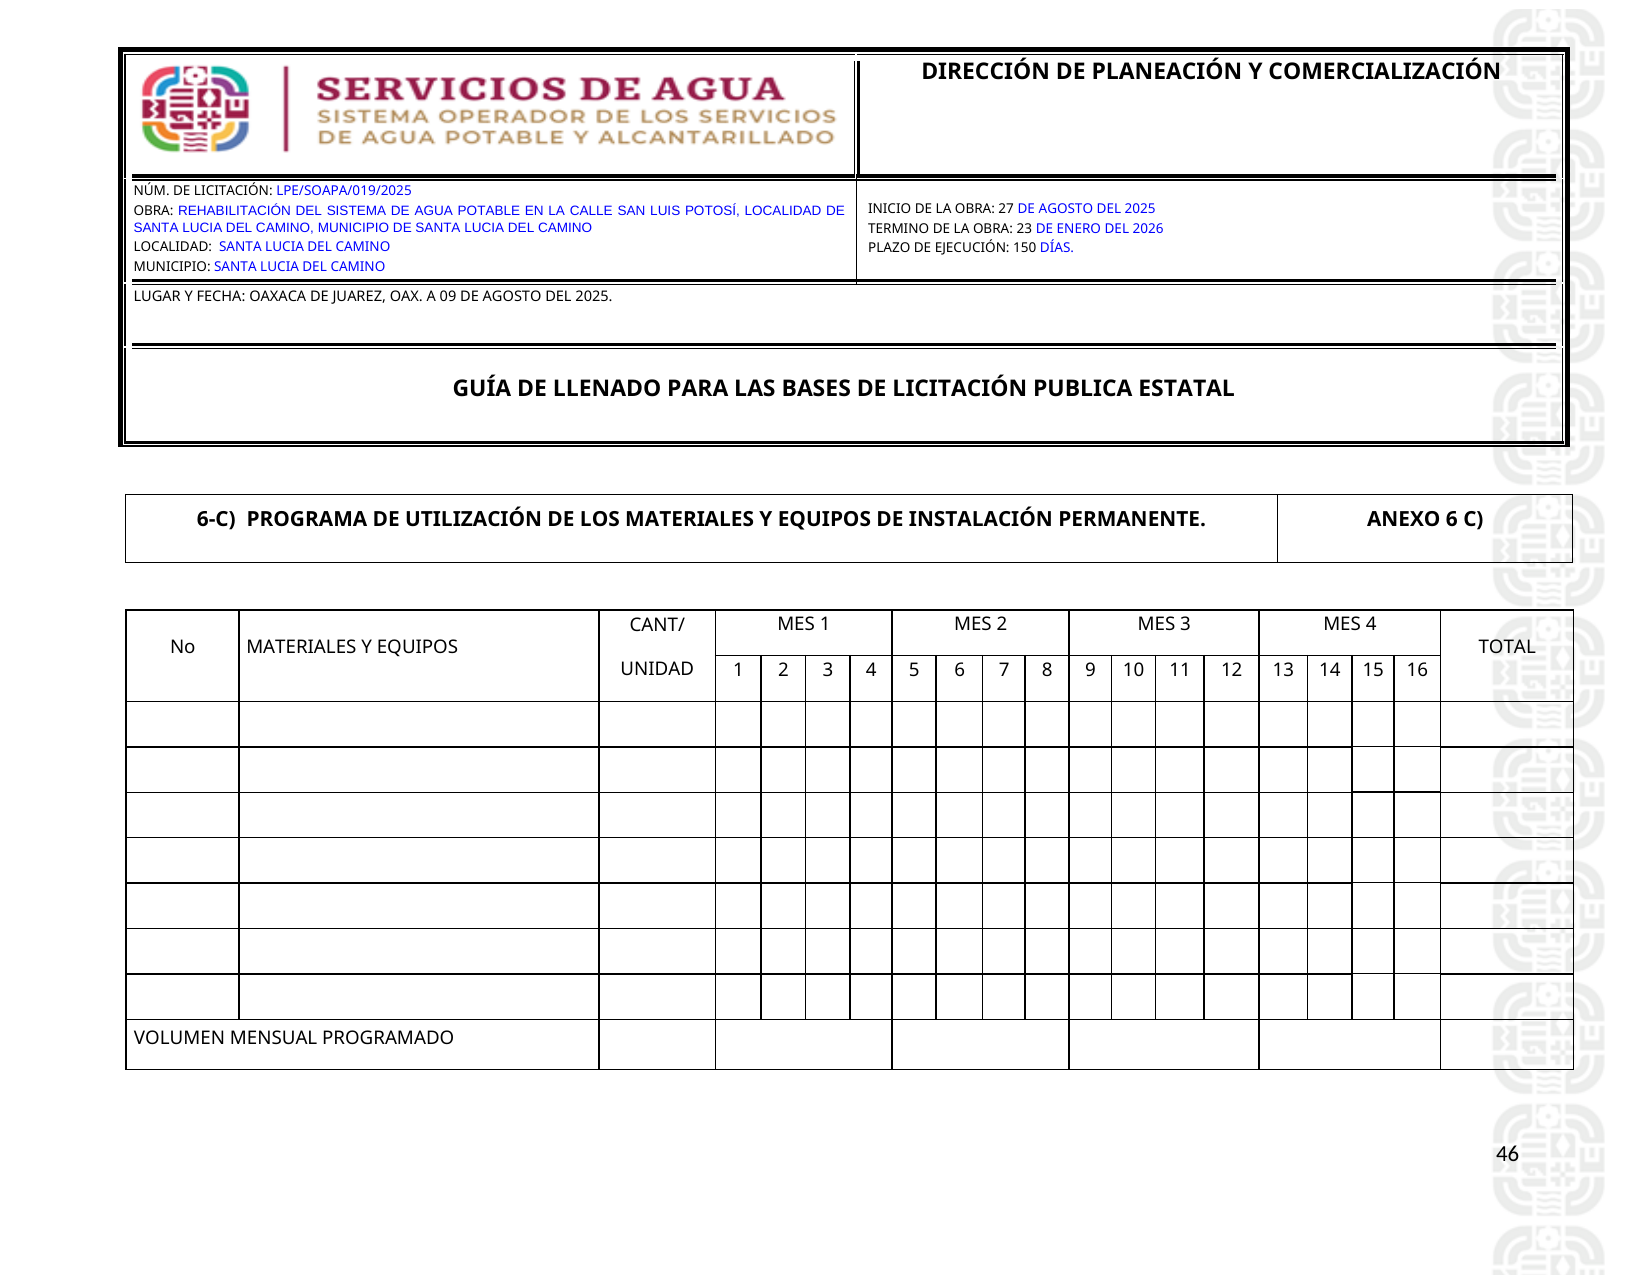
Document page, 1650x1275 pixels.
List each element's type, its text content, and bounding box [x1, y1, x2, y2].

table_cell [716, 793, 760, 837]
table_cell [716, 1020, 891, 1068]
table_cell [716, 975, 760, 1018]
table_cell [1260, 748, 1307, 791]
table_cell 9 [1070, 656, 1111, 701]
table_cell [240, 702, 598, 746]
table_cell [1070, 884, 1111, 928]
table_cell [1026, 793, 1068, 837]
table_cell [600, 702, 715, 746]
table_cell [1156, 748, 1203, 791]
table_cell [1070, 1020, 1258, 1068]
table_cell [240, 929, 598, 973]
table_cell [600, 929, 715, 973]
table_cell [1353, 974, 1393, 1018]
table_cell [1026, 929, 1068, 973]
table_cell [762, 975, 805, 1018]
table_header No [127, 611, 238, 701]
table_cell [893, 929, 935, 973]
table_cell [1353, 747, 1393, 791]
table_cell [983, 748, 1024, 791]
table_cell [1395, 974, 1440, 1018]
table_header TOTAL [1441, 611, 1573, 701]
table_cell [1156, 929, 1203, 973]
table_cell [1441, 838, 1573, 882]
table_cell [1441, 929, 1573, 973]
table_cell [1070, 702, 1111, 746]
table_cell [600, 1020, 715, 1068]
table_cell [1070, 748, 1111, 791]
table_cell [1308, 748, 1351, 791]
table_cell [806, 793, 849, 837]
table_cell [1395, 747, 1440, 791]
table_cell [983, 975, 1024, 1018]
table_cell [1112, 975, 1155, 1018]
table_cell [716, 929, 760, 973]
table_header ANEXO 6 C) [1278, 495, 1572, 562]
table_cell [1308, 838, 1351, 882]
table_cell [851, 793, 891, 837]
table_cell [1070, 838, 1111, 882]
table_cell [983, 793, 1024, 837]
table_cell [1353, 838, 1393, 882]
table_cell [983, 702, 1024, 746]
table_cell [851, 975, 891, 1018]
table_cell [1441, 1020, 1573, 1068]
table_cell [600, 975, 715, 1018]
table_cell [1353, 793, 1393, 837]
table_cell [762, 884, 805, 928]
table_cell [1156, 838, 1203, 882]
table_cell [1156, 975, 1203, 1018]
table_cell [1205, 838, 1258, 882]
table_cell VOLUMEN MENSUAL PROGRAMADO [127, 1020, 598, 1068]
table_cell [762, 793, 805, 837]
table_header CANT/ UNIDAD [600, 611, 715, 701]
table_cell 14 [1308, 656, 1351, 701]
table_cell 2 [762, 656, 805, 701]
table_cell 13 [1260, 656, 1307, 701]
table_cell [240, 793, 598, 837]
table_cell [937, 975, 982, 1018]
table_cell 16 [1395, 656, 1440, 701]
table_cell [851, 929, 891, 973]
table_cell 1 [716, 656, 760, 701]
table_cell [1441, 702, 1573, 746]
table_cell [851, 884, 891, 928]
table_cell [240, 748, 598, 791]
table_header MES 3 [1070, 611, 1258, 655]
table_cell [1156, 793, 1203, 837]
table_header MES 1 [716, 611, 891, 655]
table_cell [893, 975, 935, 1018]
table_cell [1308, 793, 1351, 837]
table_cell [1026, 884, 1068, 928]
table_cell [1026, 838, 1068, 882]
table_cell [1070, 929, 1111, 973]
table_cell [937, 884, 982, 928]
table_cell [1353, 883, 1393, 928]
table_cell [127, 702, 238, 746]
table_cell [893, 793, 935, 837]
table_cell [1260, 838, 1307, 882]
table_cell [1205, 929, 1258, 973]
table_cell [1112, 702, 1155, 746]
table_cell [1112, 884, 1155, 928]
table_cell [1112, 929, 1155, 973]
table_cell [1395, 793, 1440, 837]
table_cell [762, 838, 805, 882]
table_cell [600, 793, 715, 837]
table_cell 6 [937, 656, 982, 701]
table_cell [1070, 975, 1111, 1018]
table_cell [893, 1020, 1068, 1068]
table_cell [1026, 975, 1068, 1018]
table_cell [1205, 702, 1258, 746]
table_cell [1156, 702, 1203, 746]
table_cell [1156, 884, 1203, 928]
table_cell [1026, 702, 1068, 746]
table_cell [1112, 793, 1155, 837]
table_cell [240, 975, 598, 1018]
table_cell [1205, 793, 1258, 837]
table_cell [716, 748, 760, 791]
table_cell [806, 748, 849, 791]
table_header MES 2 [893, 611, 1068, 655]
table_cell [716, 702, 760, 746]
table_cell [1353, 929, 1393, 973]
table_cell [983, 838, 1024, 882]
table_cell [1441, 975, 1573, 1018]
table_cell [937, 838, 982, 882]
table_cell [762, 702, 805, 746]
table_cell [937, 929, 982, 973]
table_cell [600, 838, 715, 882]
table_cell 3 [806, 656, 849, 701]
table_cell [1070, 793, 1111, 837]
table_cell [983, 884, 1024, 928]
table_cell [1260, 975, 1307, 1018]
table_cell [1395, 702, 1440, 746]
table_cell [600, 748, 715, 791]
table_cell [127, 975, 238, 1018]
table_cell [127, 929, 238, 973]
table_cell [937, 748, 982, 791]
table_cell 11 [1156, 656, 1203, 701]
table_cell [1353, 702, 1393, 746]
picture [1477, 52, 1565, 445]
table_cell [1308, 975, 1351, 1018]
table_cell 8 [1026, 656, 1068, 701]
table_cell [127, 793, 238, 837]
table_cell 12 [1205, 656, 1258, 701]
table_cell [1308, 929, 1351, 973]
table_cell [1260, 884, 1307, 928]
table_cell [1112, 748, 1155, 791]
table_cell 15 [1353, 656, 1393, 701]
table_cell 4 [851, 656, 891, 701]
table_cell 7 [983, 656, 1024, 701]
table_cell [716, 884, 760, 928]
table_cell [127, 838, 238, 882]
table_cell [937, 702, 982, 746]
table_cell [1205, 748, 1258, 791]
table_cell [240, 884, 598, 928]
table_cell [1441, 793, 1573, 837]
table_cell [893, 884, 935, 928]
table_cell [1205, 975, 1258, 1018]
table_cell [762, 748, 805, 791]
table_cell [1308, 702, 1351, 746]
table_cell [806, 975, 849, 1018]
table_cell [127, 884, 238, 928]
table_cell [851, 748, 891, 791]
table_cell [937, 793, 982, 837]
table_cell [893, 838, 935, 882]
table_cell [1112, 838, 1155, 882]
table_cell [716, 838, 760, 882]
table_cell [893, 748, 935, 791]
table_cell [240, 838, 598, 882]
table_cell [1260, 1020, 1440, 1068]
table_header 6-C) PROGRAMA DE UTILIZACIÓN DE LOS MATERIALES Y EQUIPOS DE INSTALACIÓN PERMANENTE. [126, 495, 1277, 562]
table_cell [851, 702, 891, 746]
table_cell [983, 929, 1024, 973]
table_cell [1395, 929, 1440, 973]
table_cell 10 [1112, 656, 1155, 701]
table_cell [893, 702, 935, 746]
table_cell [806, 838, 849, 882]
table_header MATERIALES Y EQUIPOS [240, 611, 598, 701]
table_cell [1260, 702, 1307, 746]
table_cell 5 [893, 656, 935, 701]
picture [137, 56, 845, 167]
table_cell [1260, 929, 1307, 973]
table_cell [806, 884, 849, 928]
table_cell [806, 929, 849, 973]
table_cell [1395, 883, 1440, 928]
table_cell [851, 838, 891, 882]
table_cell [1205, 884, 1258, 928]
table_cell [1441, 748, 1573, 791]
table_cell [127, 748, 238, 791]
table_cell [1260, 793, 1307, 837]
table_cell [600, 884, 715, 928]
table_cell [1441, 884, 1573, 928]
table_cell [762, 929, 805, 973]
table_cell [806, 702, 849, 746]
picture [1477, 9, 1608, 1275]
table_cell [1395, 838, 1440, 882]
table_cell [1308, 884, 1351, 928]
table_cell [1026, 748, 1068, 791]
table_header MES 4 [1260, 611, 1440, 655]
